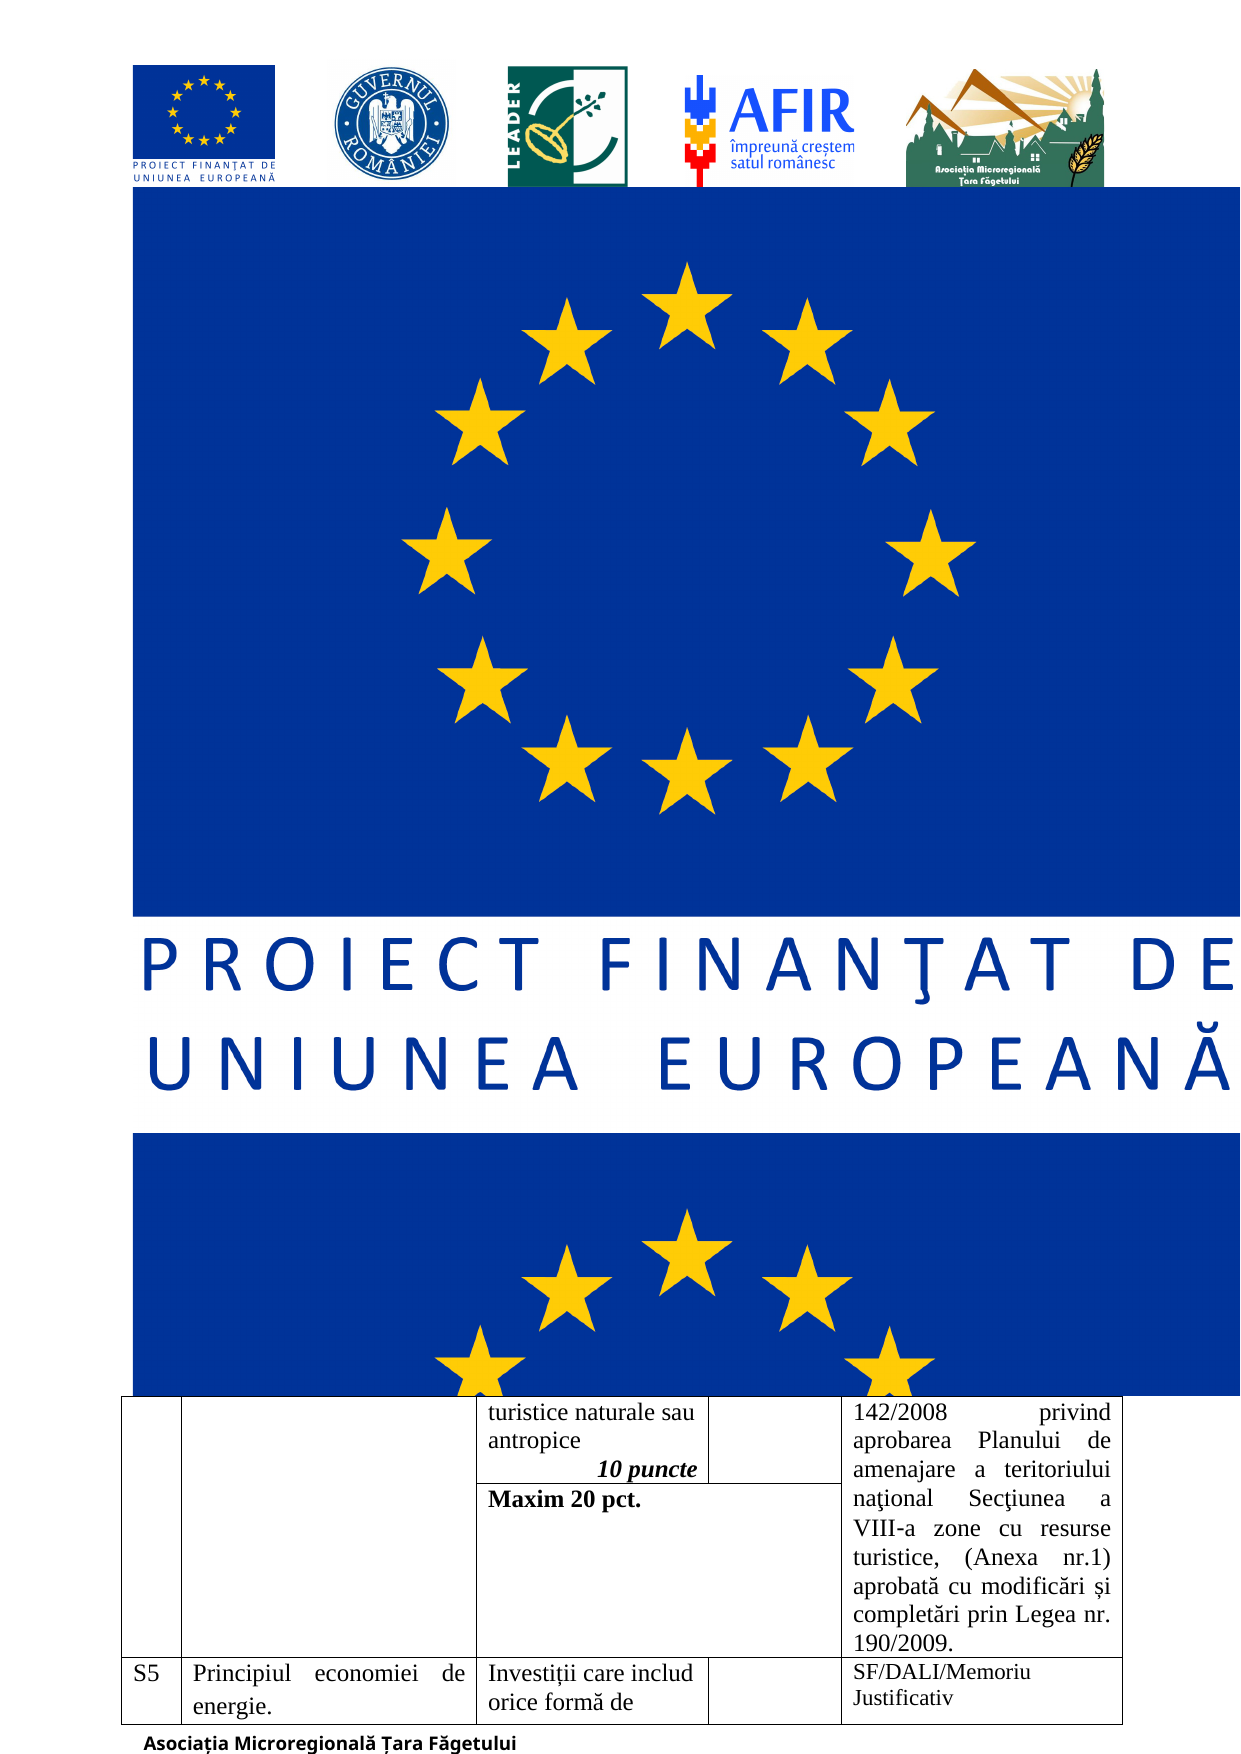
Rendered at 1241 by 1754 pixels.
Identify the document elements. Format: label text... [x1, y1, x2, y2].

picture [132, 59, 1241, 1396]
table_cell Principiul economiei de energie. [182, 1658, 476, 1724]
table_cell SF/DALI/Memoriu Justificativ [842, 1658, 1122, 1724]
table_cell S5 [122, 1658, 181, 1724]
table_cell Proiectele UAT‐urilor cu concentrare mare de resurse turistice naturale sau antropice 10 puncte [477, 1397, 708, 1483]
table_cell În conformitate cu prevederile Ord. de urgenţă a Guvernului nr. 142/2008 privind aprobarea Planului de amenajare a teritoriului naţional Secţiunea a VIII‐a zone cu resurse turistice, (Anexa nr.1) aprobată cu modificări și completări prin Legea nr. 190/2009. [842, 1397, 1122, 1657]
table_cell [709, 1658, 841, 1724]
table_cell [709, 1397, 841, 1483]
table_cell Investiții care includ orice formă de utilizare a resurselor de energie regenerabilă sau de eficiență energetică 10 puncte [477, 1658, 708, 1724]
table_cell Maxim 20 pct. [477, 1484, 841, 1657]
